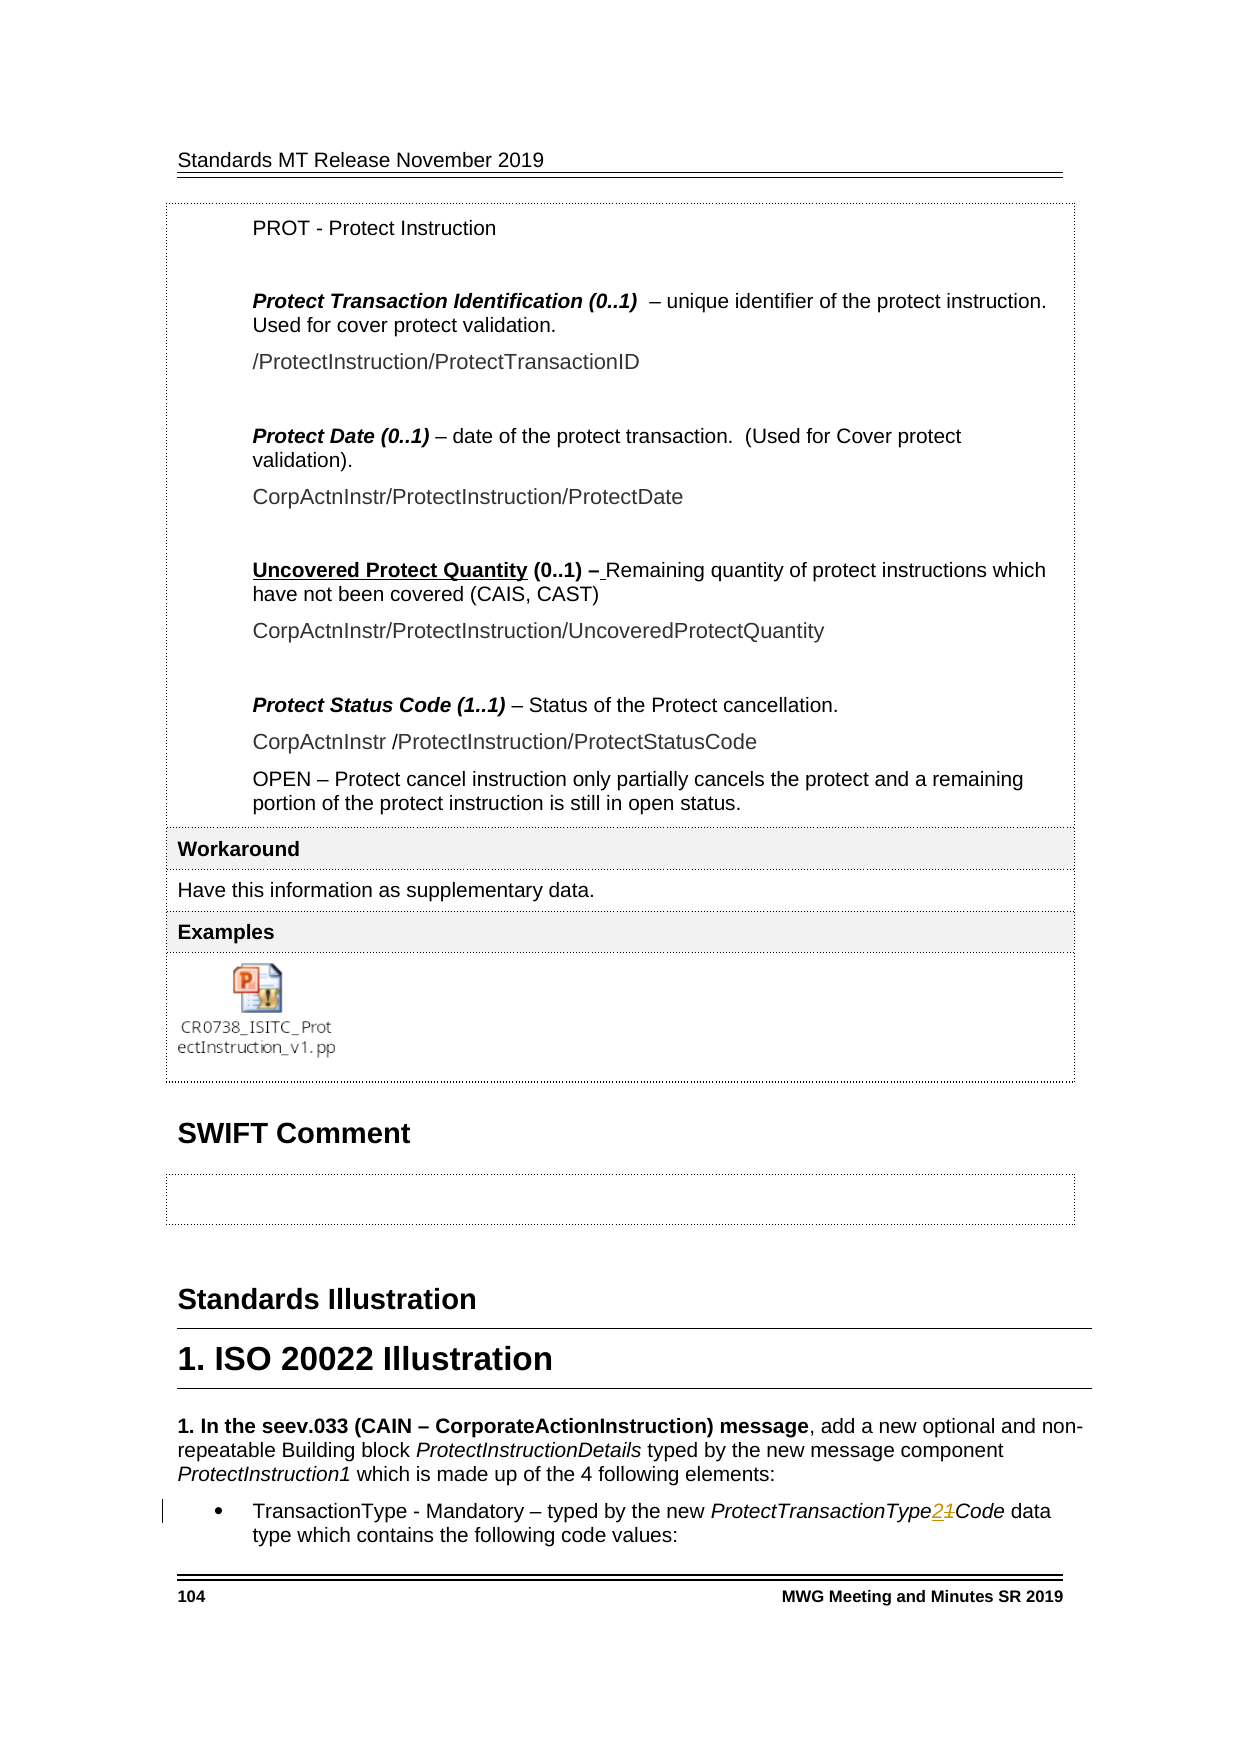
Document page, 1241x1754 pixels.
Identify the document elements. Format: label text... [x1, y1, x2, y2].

list TransactionType - Mandatory – typed by the new ProtectTransactionTypeCode data type which contains the following code values: [215, 1499, 1092, 1547]
text SWIFT Comment [177, 1116, 1092, 1149]
text 1. In the seev.033 (CAIN – CorporateActionInstruction) message, add a new optional and non-repeatable Building block ProtectInstructionDetails typed by the new message component ProtectInstruction1 which is made up of the 4 following elements: [177, 1414, 1092, 1486]
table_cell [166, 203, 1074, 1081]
text Standards Illustration [177, 1282, 1092, 1316]
text 1. ISO 20022 Illustration [177, 1329, 1092, 1388]
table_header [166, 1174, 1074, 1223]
